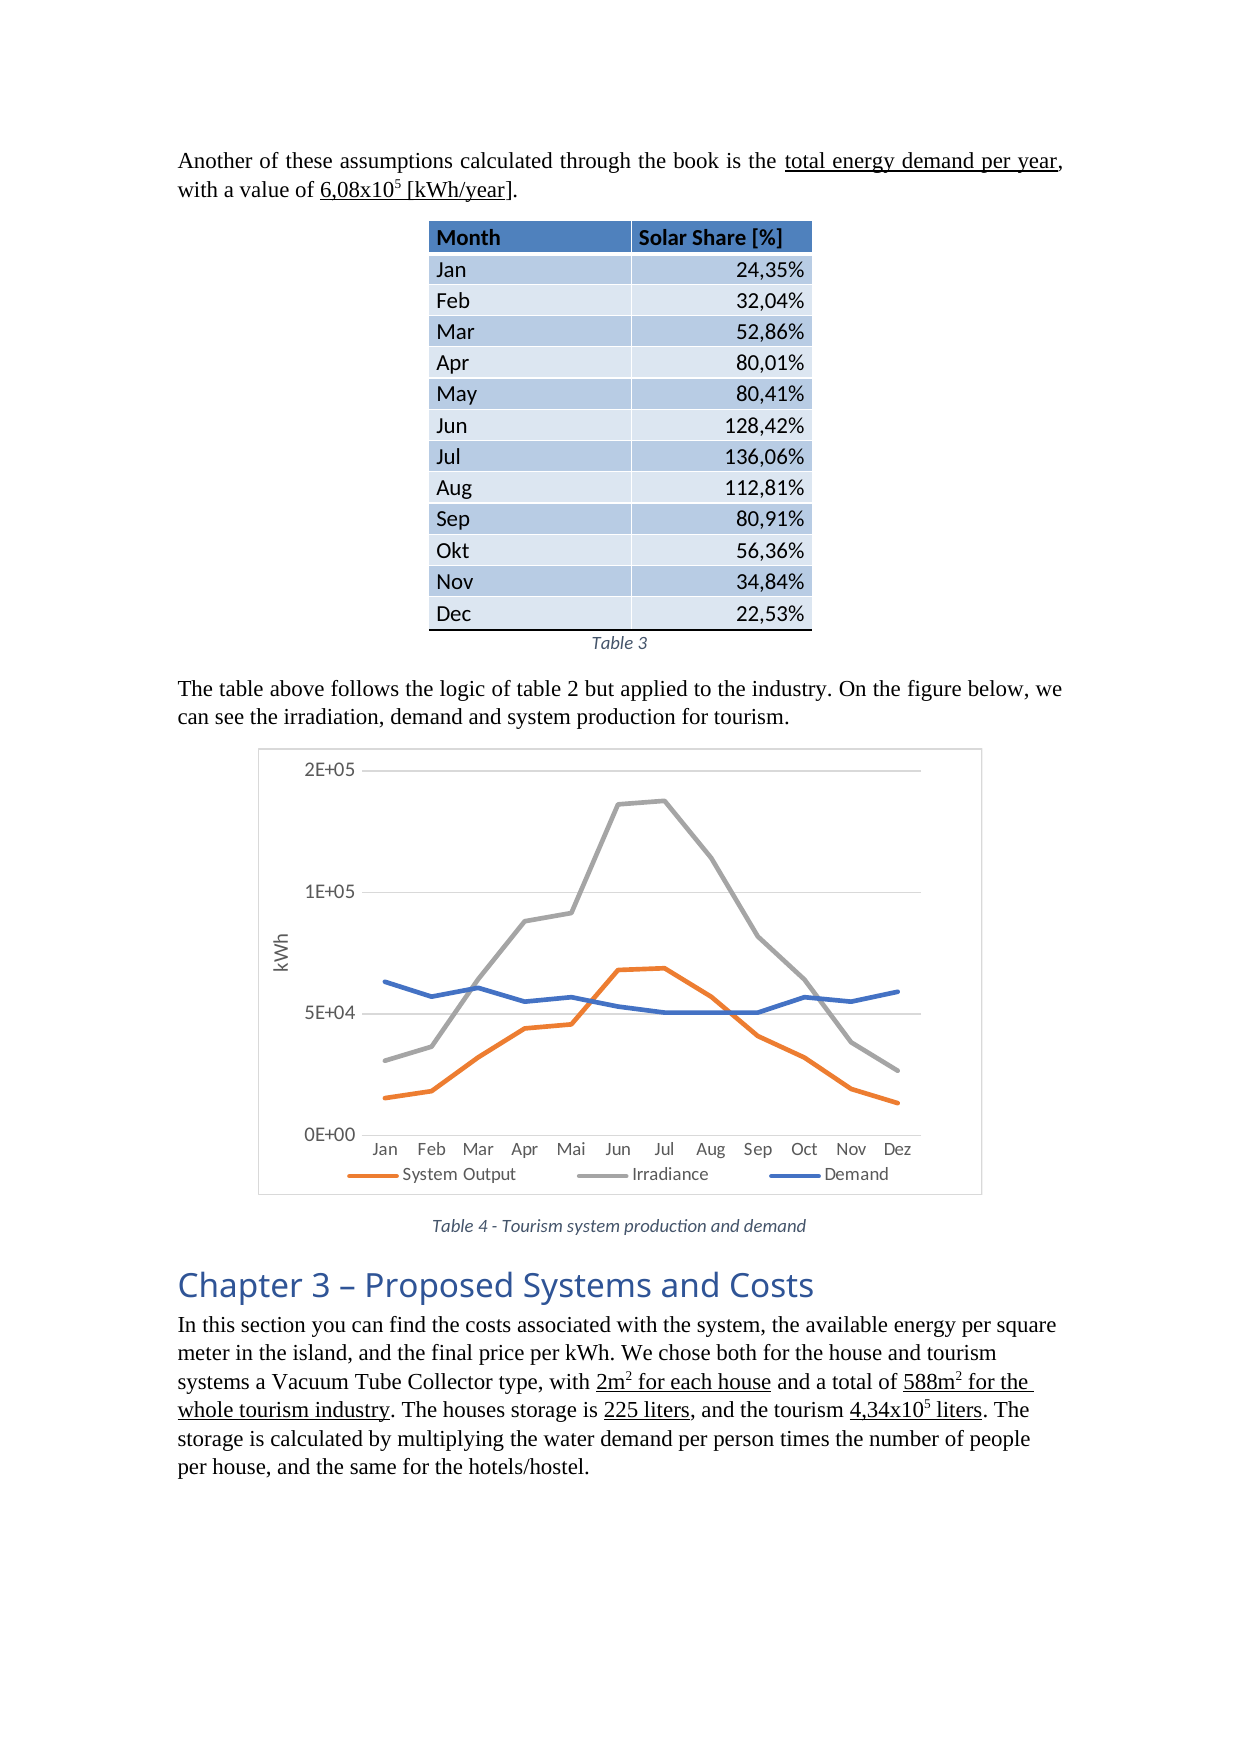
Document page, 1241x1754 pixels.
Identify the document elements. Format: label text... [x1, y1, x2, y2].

text The table above follows the logic of table 2 but applied to the industry. On the figure below, we can see the irradiation, demand and system production for tourism. [177, 675, 1063, 729]
table_cell Sep [429, 504, 631, 534]
table_cell Jul [429, 441, 631, 471]
text Table 4 - Tourism system production and demand [177, 1214, 1063, 1237]
table_cell 112,81% [632, 472, 812, 502]
table_cell 80,41% [632, 379, 812, 409]
table_cell 56,36% [632, 535, 812, 565]
text In this section you can find the costs associated with the system, the available energy per square meter in the island, and the final price per kWh. We chose both for the house and tourism systems a Vacuum Tube Collector type, with 2m2 for each house and a total of 588m2 for the whole tourism industry. The houses storage is 225 liters, and the tourism 4,34x105 liters. The storage is calculated by multiplying the water demand per person times the number of people per house, and the same for the hotels/hostel. [177, 1311, 1063, 1479]
table_header Month [429, 221, 631, 252]
table_cell Dec [429, 597, 631, 629]
table_cell 24,35% [632, 256, 812, 284]
table_cell 34,84% [632, 566, 812, 596]
table_cell 128,42% [632, 410, 812, 440]
table_cell Nov [429, 566, 631, 596]
table_cell 80,01% [632, 347, 812, 377]
table_cell Jun [429, 410, 631, 440]
table_cell Apr [429, 347, 631, 377]
table_cell Mar [429, 316, 631, 346]
text Table 3 [177, 631, 1063, 654]
table_cell 136,06% [632, 441, 812, 471]
table_cell Feb [429, 285, 631, 315]
table_cell Jan [429, 256, 631, 284]
subtitle Chapter 3 – Proposed Systems and Costs [177, 1262, 1063, 1307]
table_cell 80,91% [632, 504, 812, 534]
text Another of these assumptions calculated through the book is the total energy demand per year, with a value of 6,08x105 [kWh/year]. [177, 148, 1063, 202]
table_cell 22,53% [632, 597, 812, 629]
table_cell Okt [429, 535, 631, 565]
table_header Solar Share [%] [632, 221, 812, 252]
table_cell May [429, 379, 631, 409]
table_cell 32,04% [632, 285, 812, 315]
table_cell 52,86% [632, 316, 812, 346]
table_cell Aug [429, 472, 631, 502]
